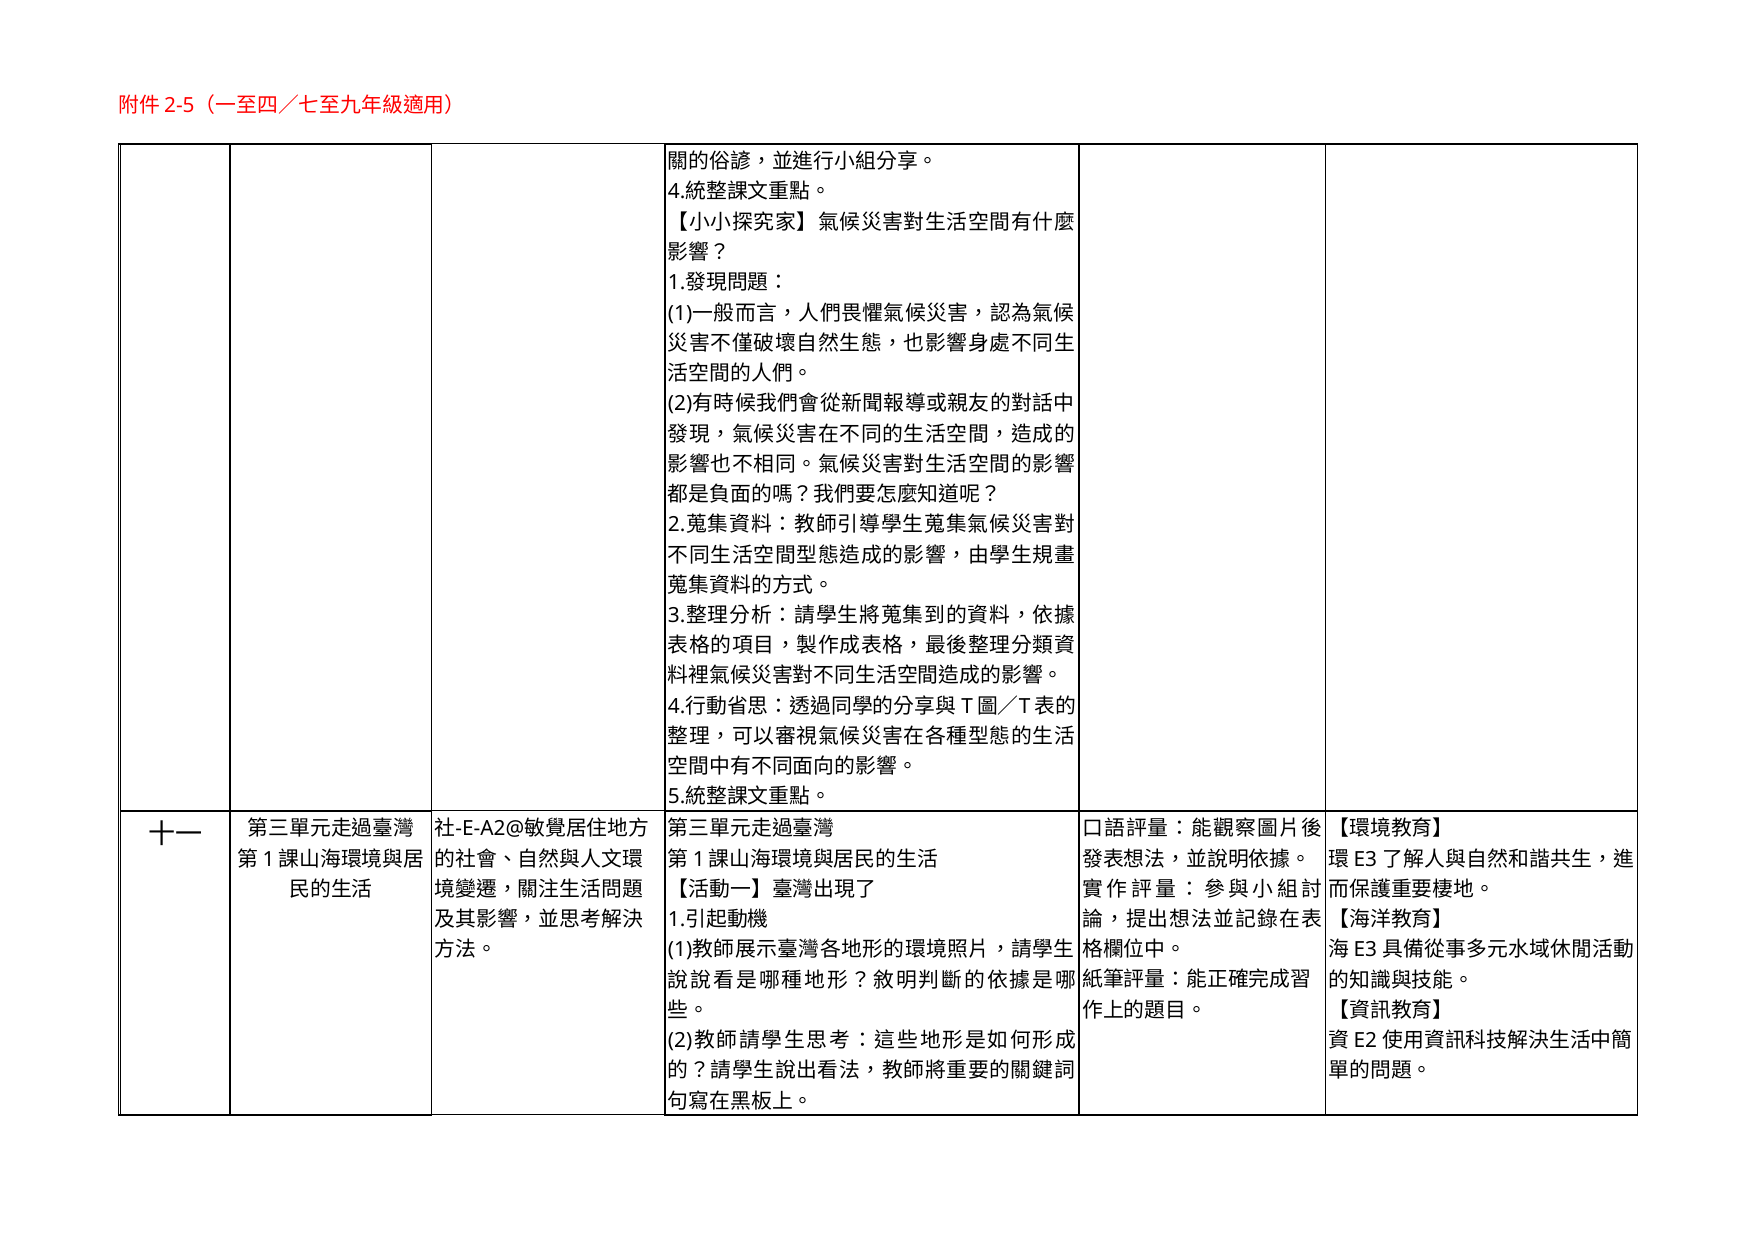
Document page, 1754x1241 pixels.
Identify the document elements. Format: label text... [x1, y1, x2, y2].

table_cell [1080, 812, 1325, 1114]
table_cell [1326, 812, 1637, 1114]
table_cell 十一 [121, 812, 229, 1114]
table_cell 十 [121, 145, 229, 810]
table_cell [432, 811, 664, 1114]
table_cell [666, 812, 1078, 1114]
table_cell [1080, 145, 1325, 810]
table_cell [231, 812, 431, 1114]
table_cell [432, 144, 664, 810]
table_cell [1326, 145, 1637, 810]
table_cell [231, 145, 431, 810]
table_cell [666, 145, 1078, 810]
